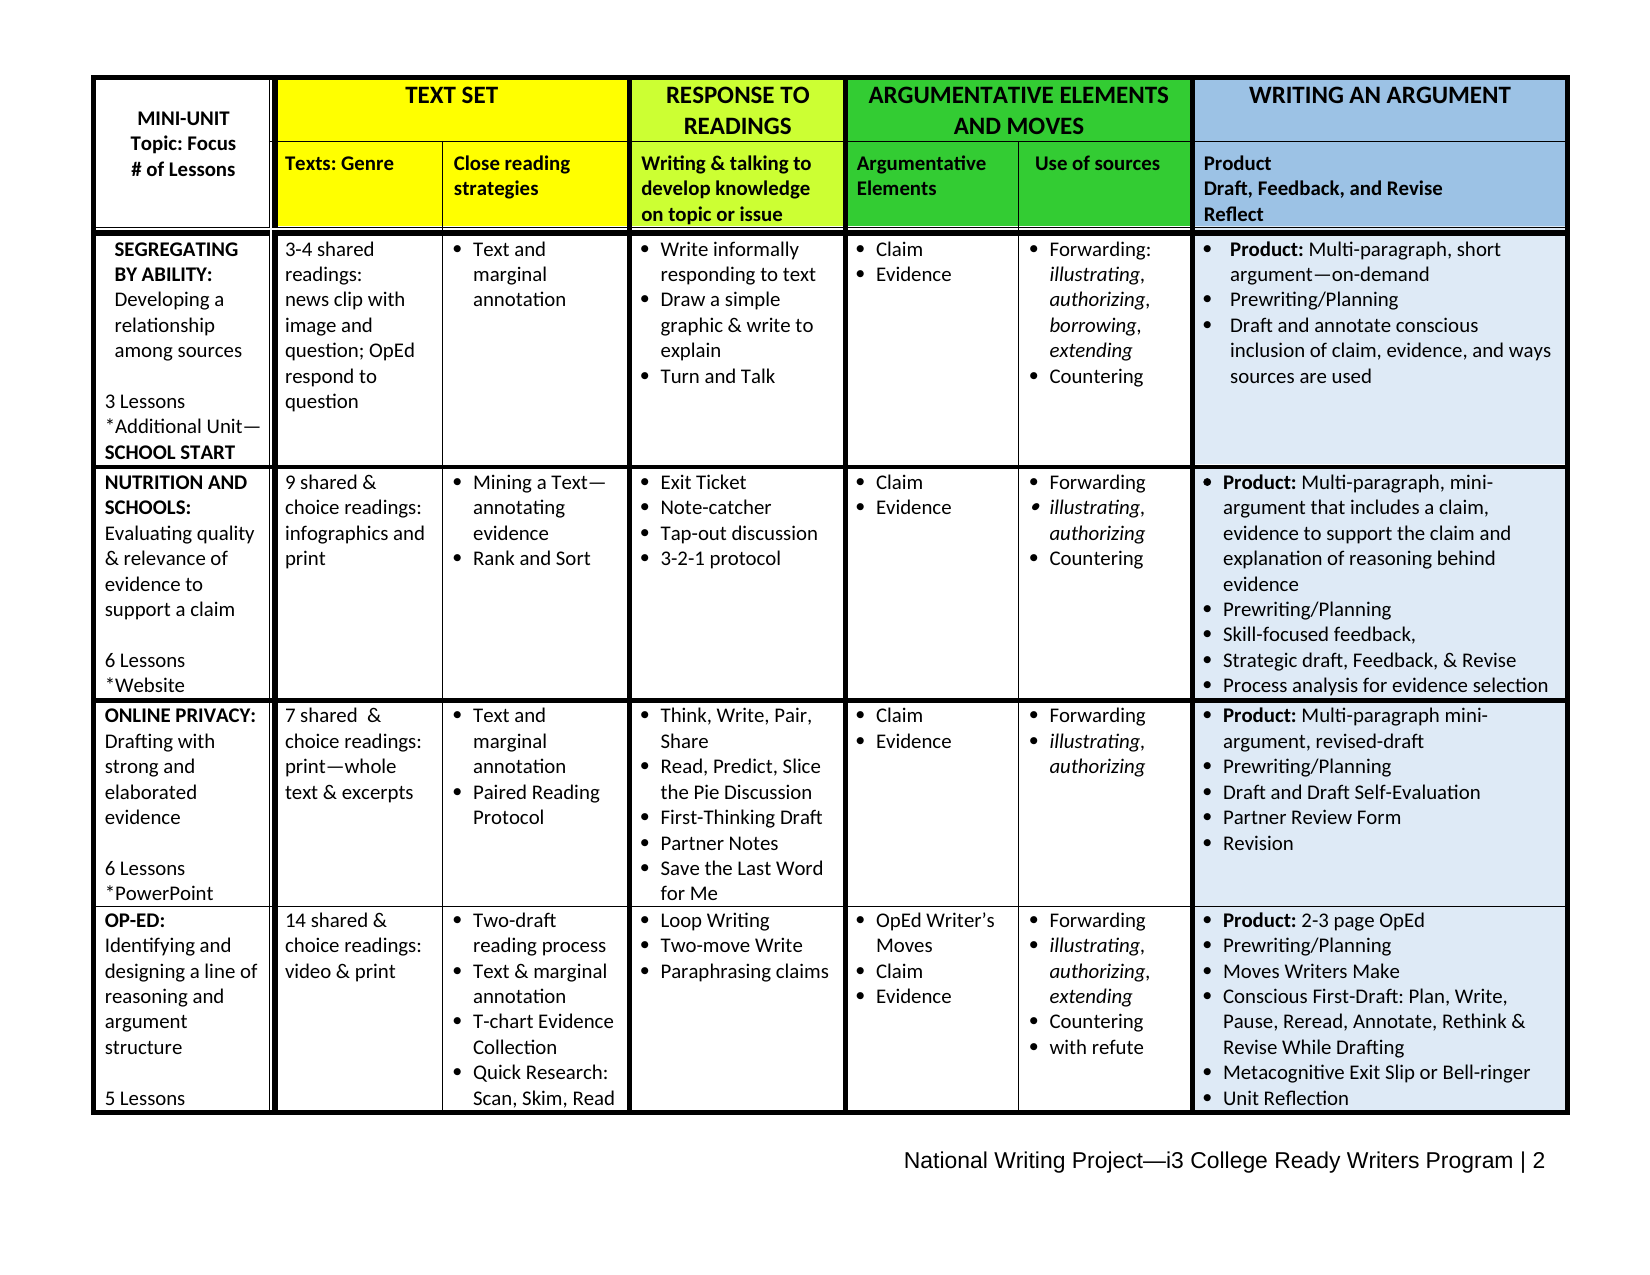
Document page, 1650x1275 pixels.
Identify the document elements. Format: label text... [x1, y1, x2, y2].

table_cell Forwarding: illustrating, authorizing, borrowing, extending Countering [1019, 236, 1190, 464]
table_header ARGUMENTATIVE ELEMENTS AND MOVES [848, 80, 1190, 141]
table_cell Forwarding illustrating, authorizing, extending Countering with refute [1019, 907, 1190, 1110]
table_cell Write informally responding to text Draw a simple graphic & write to explain Turn and Talk [632, 236, 843, 464]
table_cell Exit Ticket Note-catcher Tap-out discussion 3-2-1 protocol [632, 469, 843, 698]
table_cell Mining a Text—annotating evidence Rank and Sort [443, 469, 627, 698]
table_cell OP-ED: Identifying and designing a line of reasoning and argument structure 5 Lessons [96, 907, 269, 1110]
table_header WRITING AN ARGUMENT [1195, 80, 1565, 141]
table_cell Texts: Genre [278, 142, 442, 226]
table_header MINI-UNIT Topic: Focus # of Lessons [96, 80, 269, 226]
table_cell Loop Writing Two-move Write Paraphrasing claims [632, 907, 843, 1110]
table_cell 9 shared & choice readings: infographics and print [278, 469, 442, 698]
table_cell 7 shared & choice readings: print—whole text & excerpts [278, 703, 442, 906]
table_cell Product: 2-3 page OpEd Prewriting/Planning Moves Writers Make Conscious First-Draft: Plan, Write, Pause, Reread, Annotate, Rethink & Revise While Drafting Metacognitive Exit Slip or Bell-ringer Unit Reflection [1195, 907, 1565, 1110]
table_cell Forwarding illustrating, authorizing Countering [1019, 469, 1190, 698]
table_cell Use of sources [1019, 142, 1190, 226]
table_header TEXT SET [278, 80, 627, 141]
table_cell ONLINE PRIVACY: Drafting with strong and elaborated evidence 6 Lessons *PowerPoint [96, 703, 269, 906]
table_cell Think, Write, Pair, Share Read, Predict, Slice the Pie Discussion First-Thinking Draft Partner Notes Save the Last Word for Me [632, 703, 843, 906]
table_cell Product: Multi-paragraph mini-argument, revised-draft Prewriting/Planning Draft and Draft Self-Evaluation Partner Review Form Revision [1195, 703, 1565, 906]
table_cell NUTRITION AND SCHOOLS: Evaluating quality & relevance of evidence to support a claim 6 Lessons *Website [96, 469, 269, 698]
table_cell Product Draft, Feedback, and Revise Reflect [1195, 142, 1565, 226]
table_cell Text and marginal annotation Paired Reading Protocol [443, 703, 627, 906]
table_cell Claim Evidence [848, 236, 1018, 464]
table_cell SEGREGATING BY ABILITY: Developing a relationship among sources 3 Lessons *Additional Unit—SCHOOL START [96, 236, 269, 464]
table_cell 3-4 shared readings: news clip with image and question; OpEd respond to question [278, 236, 442, 464]
table_cell OpEd Writer’s Moves Claim Evidence [848, 907, 1018, 1110]
table_cell 14 shared & choice readings: video & print [278, 907, 442, 1110]
table_cell Claim Evidence [848, 703, 1018, 906]
table_cell Argumentative Elements [848, 142, 1018, 226]
table_cell Two-draft reading process Text & marginal annotation T-chart Evidence Collection Quick Research: Scan, Skim, Read [443, 907, 627, 1110]
table_cell Forwarding illustrating, authorizing [1019, 703, 1190, 906]
table_cell Close reading strategies [443, 142, 627, 226]
table_header RESPONSE TO READINGS [632, 80, 843, 141]
table_cell Writing & talking to develop knowledge on topic or issue [632, 142, 843, 226]
table_cell Product: Multi-paragraph, short argument—on-demand Prewriting/Planning Draft and annotate conscious inclusion of claim, evidence, and ways sources are used [1195, 236, 1565, 464]
table_cell Product: Multi-paragraph, mini-argument that includes a claim, evidence to support the claim and explanation of reasoning behind evidence Prewriting/Planning Skill-focused feedback, Strategic draft, Feedback, & Revise Process analysis for evidence selection [1195, 469, 1565, 698]
table_cell Claim Evidence [848, 469, 1018, 698]
table_cell Text and marginal annotation [443, 236, 627, 464]
